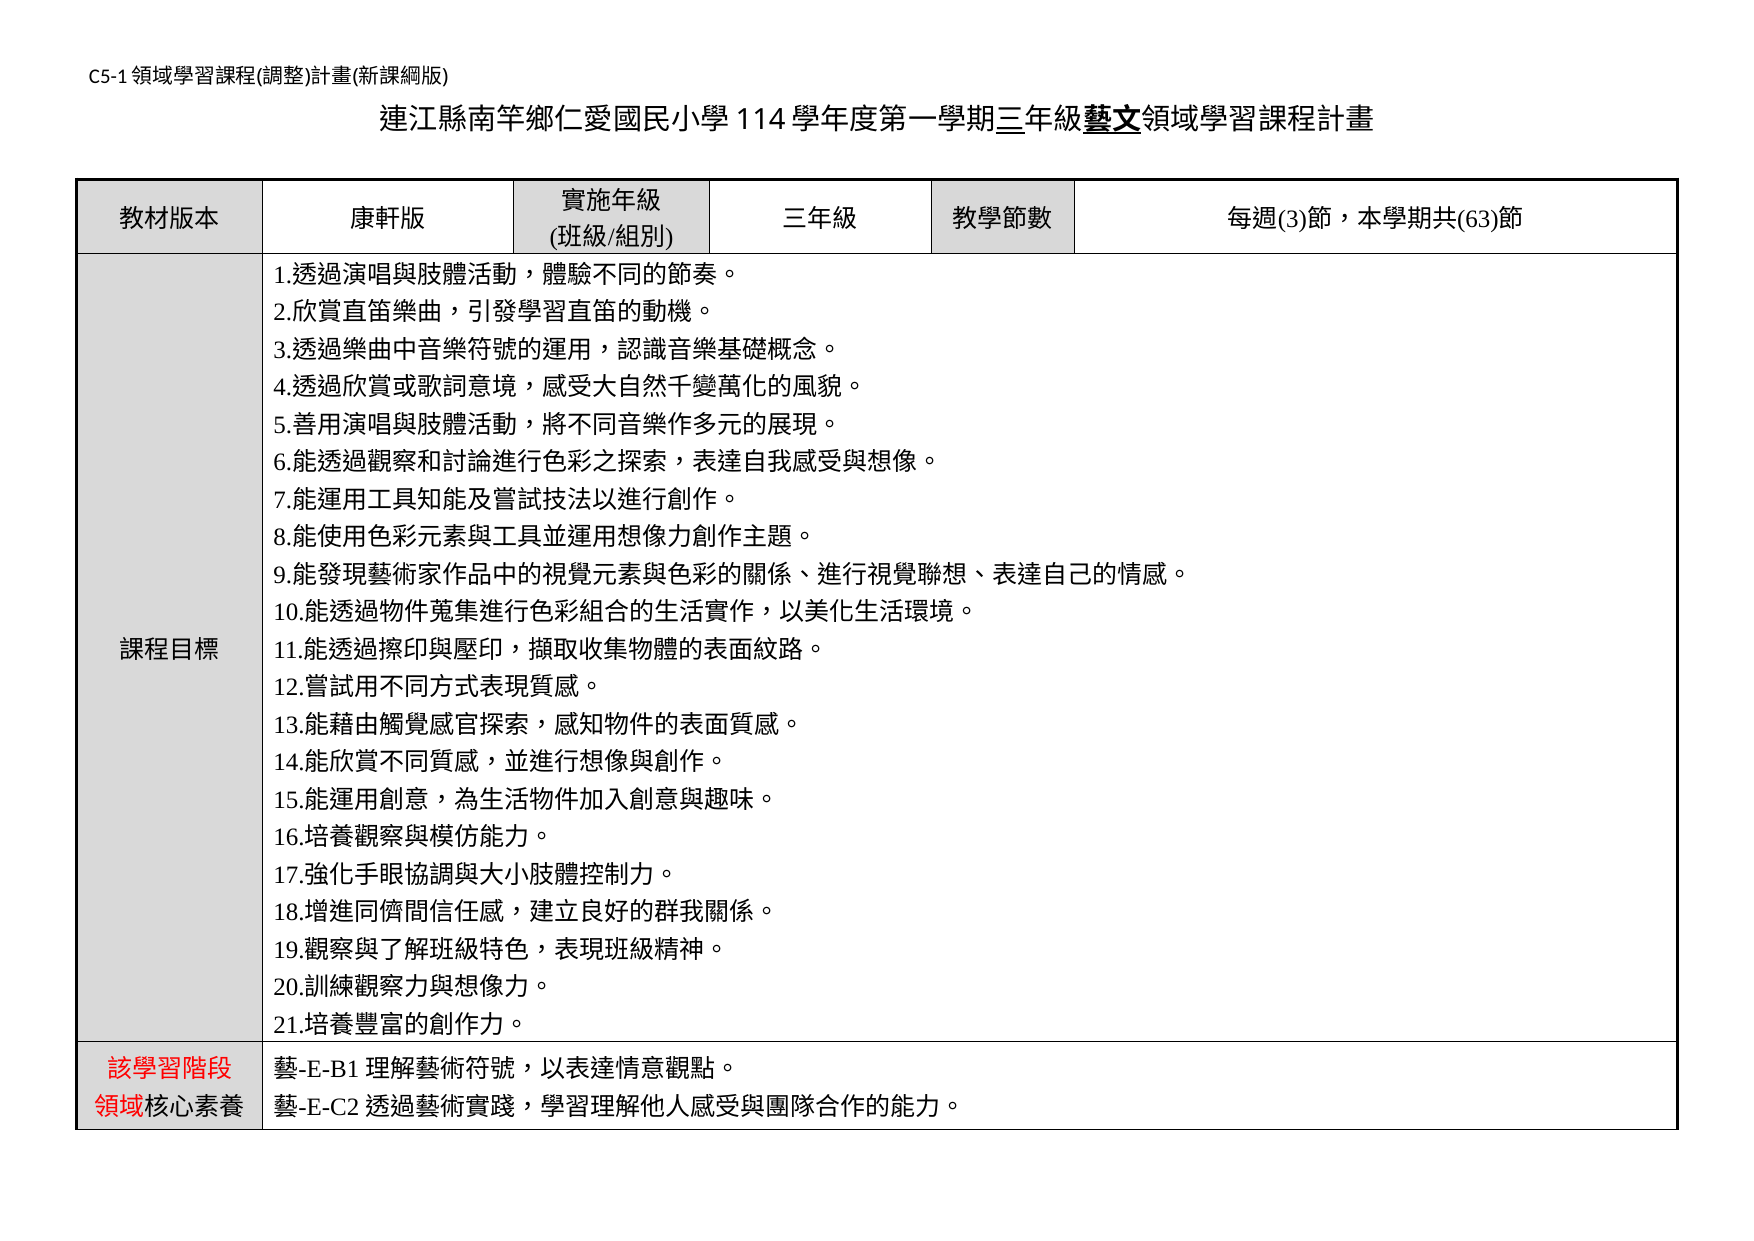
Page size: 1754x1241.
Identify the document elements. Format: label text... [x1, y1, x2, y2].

table_header 實施年級 (班級/組別) [514, 181, 709, 253]
table_cell 該學習階段 領域核心素養 [78, 1042, 262, 1129]
table_header 康軒版 [263, 181, 513, 253]
text 連江縣南竿鄉仁愛國民小學114學年度第一學期三年級藝文領域學習課程計畫 [89, 95, 1665, 138]
table_header 每週(3)節，本學期共(63)節 [1075, 181, 1676, 253]
table_header 三年級 [710, 181, 931, 253]
table_cell 藝-E-B1 理解藝術符號，以表達情意觀點。 藝-E-C2 透過藝術實踐，學習理解他人感受與團隊合作的能力。 [263, 1042, 1676, 1129]
table_cell 課程目標 [78, 254, 262, 1041]
table_header 教材版本 [78, 181, 262, 253]
table_header 教學節數 [932, 181, 1074, 253]
table_cell 1.透過演唱與肢體活動，體驗不同的節奏。 2.欣賞直笛樂曲，引發學習直笛的動機。 3.透過樂曲中音樂符號的運用，認識音樂基礎概念。 4.透過欣賞或歌詞意境，感受大自然千變萬化的風貌。 5.善用演唱與肢體活動，將不同音樂作多元的展現。 6.能透過觀察和討論進行色彩之探索，表達自我感受與想像。 7.能運用工具知能及嘗試技法以進行創作。 8.能使用色彩元素與工具並運用想像力創作主題。 9.能發現藝術家作品中的視覺元素與色彩的關係、進行視覺聯想、表達自己的情感。 10.能透過物件蒐集進行色彩組合的生活實作，以美化生活環境。 11.能透過擦印與壓印，擷取收集物體的表面紋路。 12.嘗試用不同方式表現質感。 13.能藉由觸覺感官探索，感知物件的表面質感。 14.能欣賞不同質感，並進行想像與創作。 15.能運用創意，為生活物件加入創意與趣味。 16.培養觀察與模仿能力。 17.強化手眼協調與大小肢體控制力。 18.增進同儕間信任感，建立良好的群我關係。 19.觀察與了解班級特色，表現班級精神。 20.訓練觀察力與想像力。 21.培養豐富的創作力。 [263, 254, 1676, 1041]
